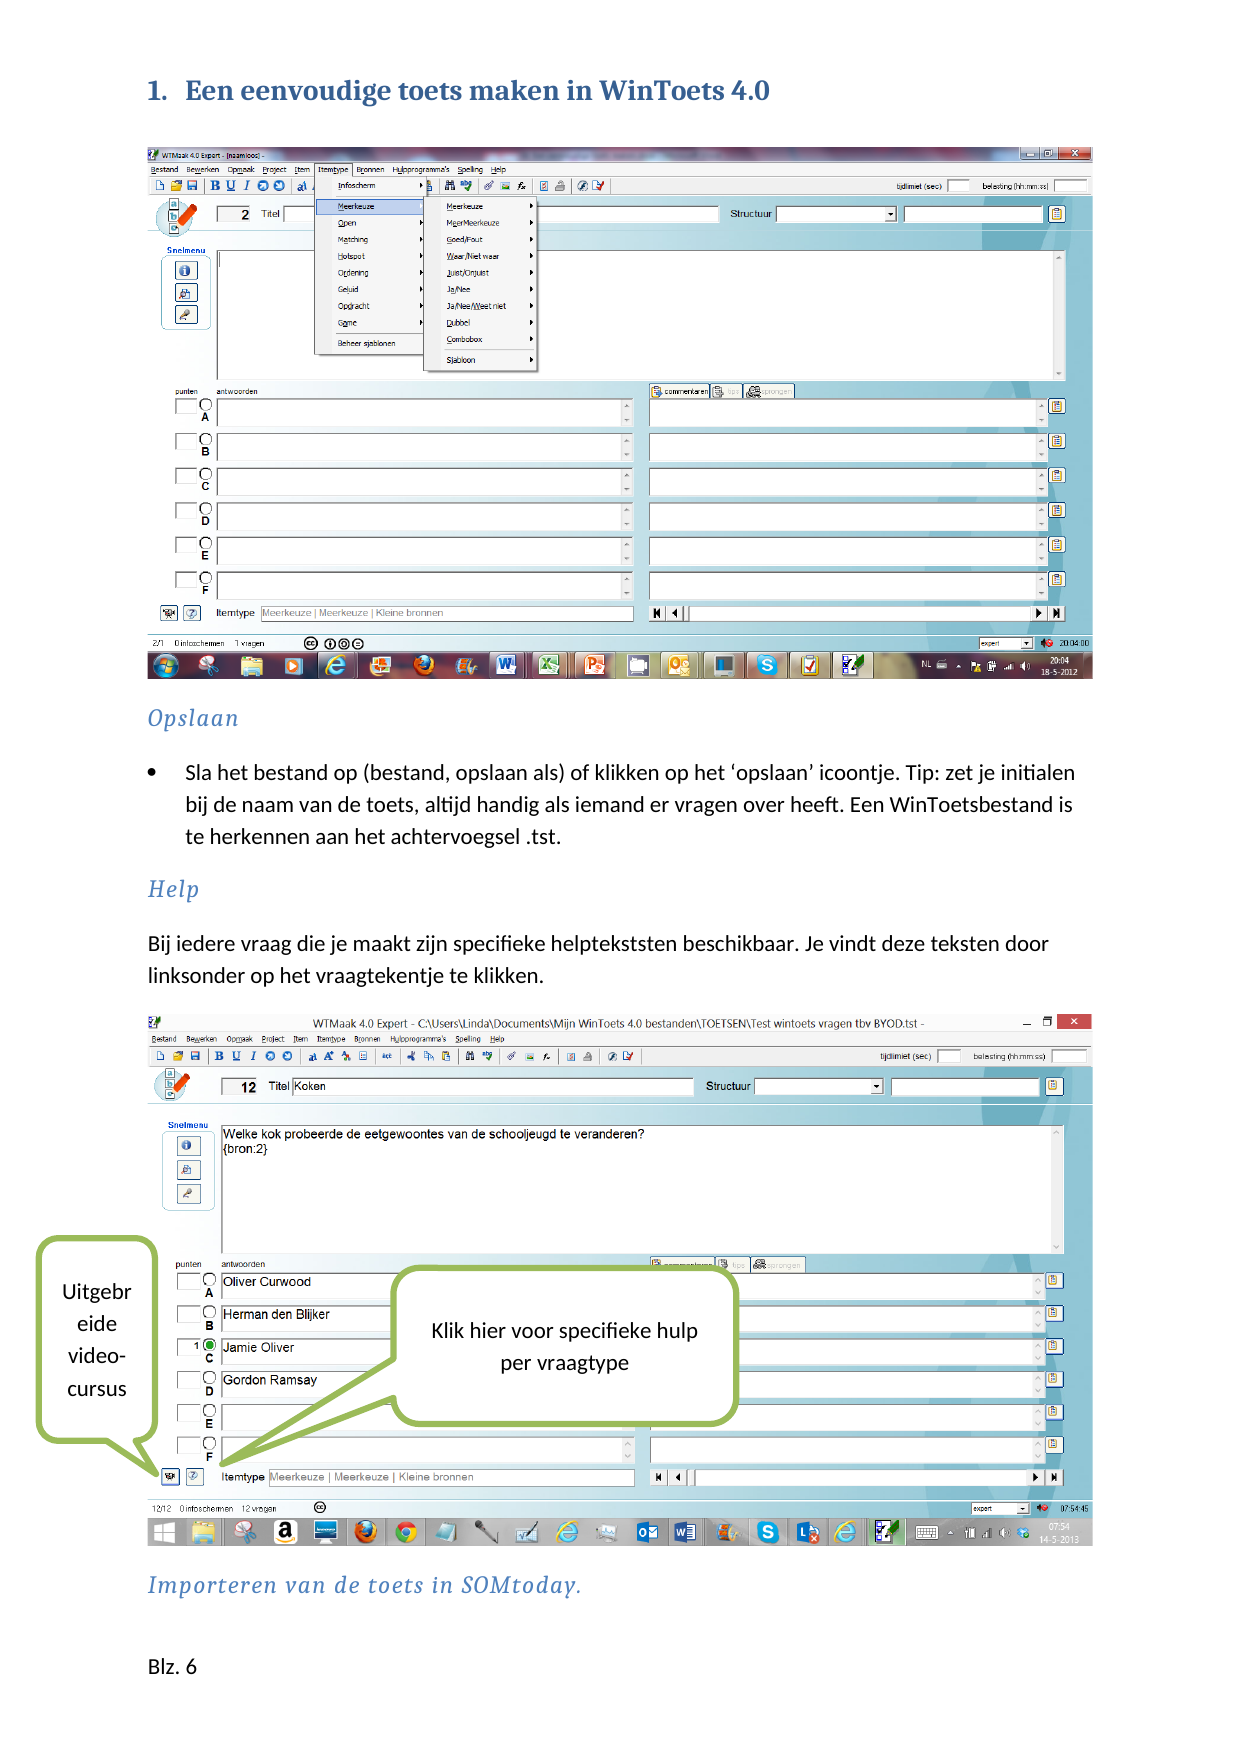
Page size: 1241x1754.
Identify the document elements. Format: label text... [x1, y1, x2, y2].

list Sla het bestand op (bestand, opslaan als) of klikken op het ‘opslaan’ icoontje. Tip: zet je initialen bij de naam van de toets, altijd handig als iemand er vragen over heeft. Een WinToetsbestand is te herkennen aan het achtervoegsel .tst. [148, 758, 1093, 850]
picture [147, 1248, 151, 1431]
picture [147, 1014, 1093, 1546]
picture [147, 147, 1093, 679]
subtitle Opslaan [148, 704, 1093, 733]
text Bij iedere vraag die je maakt zijn specifieke helptekststen beschikbaar. Je vindt deze teksten door linksonder op het vraagtekentje te klikken. [148, 929, 1093, 989]
subtitle Importeren van de toets in SOMtoday. [148, 1571, 1093, 1599]
subtitle Help [148, 875, 1093, 904]
